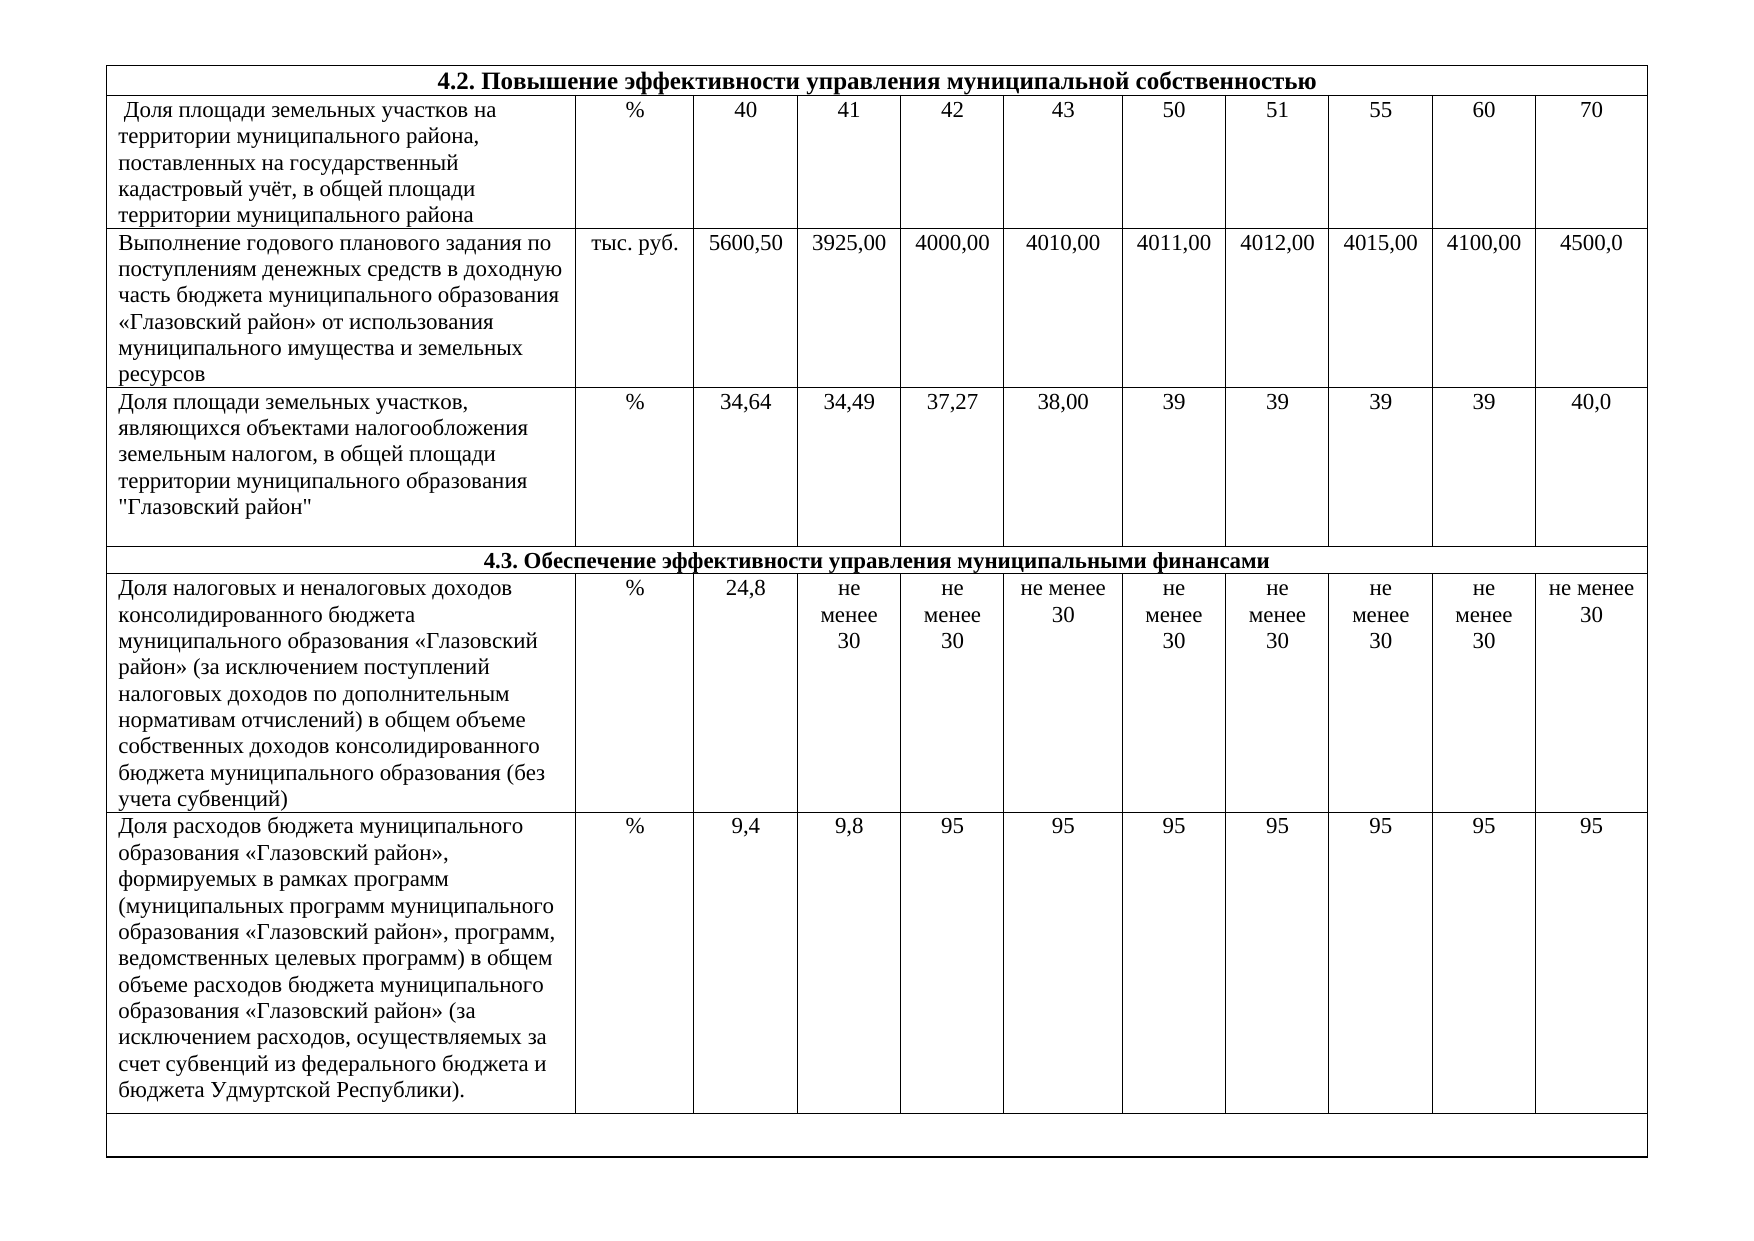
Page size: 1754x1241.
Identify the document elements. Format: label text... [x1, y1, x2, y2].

table_cell 95 [1123, 813, 1225, 1113]
table_cell 95 [1536, 813, 1647, 1113]
table_cell 4012,00 [1226, 229, 1328, 387]
table_cell % [576, 96, 693, 228]
table_cell 95 [1329, 813, 1432, 1113]
table_cell 4011,00 [1123, 229, 1225, 387]
table_cell не менее 30 [1536, 574, 1647, 812]
table_cell 41 [798, 96, 900, 228]
table_cell [107, 1114, 1647, 1156]
table_cell не менее 30 [1433, 574, 1535, 812]
table_cell 40 [694, 96, 797, 228]
table_cell 4.2. Повышение эффективности управления муниципальной собственностью [107, 66, 1647, 95]
table_cell не менее 30 [1123, 574, 1225, 812]
table_cell 43 [1004, 96, 1122, 228]
table_cell 4000,00 [901, 229, 1003, 387]
table_cell 9,8 [798, 813, 900, 1113]
table_cell % [576, 813, 693, 1113]
table_cell Доля площади земельных участков на территории муниципального района, поставленных на государственный кадастровый учёт, в общей площади территории муниципального района [107, 96, 575, 228]
table_cell не менее 30 [1329, 574, 1432, 812]
table_cell 95 [901, 813, 1003, 1113]
table_cell 39 [1329, 388, 1432, 546]
table_cell не менее 30 [1004, 574, 1122, 812]
table_cell % [576, 574, 693, 812]
table_cell 39 [1433, 388, 1535, 546]
table_cell 51 [1226, 96, 1328, 228]
table_cell 60 [1433, 96, 1535, 228]
table_cell 40,0 [1536, 388, 1647, 546]
table_cell 95 [1433, 813, 1535, 1113]
table_cell 34,49 [798, 388, 900, 546]
table_cell 5600,50 [694, 229, 797, 387]
table_cell % [576, 388, 693, 546]
table_cell 50 [1123, 96, 1225, 228]
table_cell 3925,00 [798, 229, 900, 387]
table_cell 4500,0 [1536, 229, 1647, 387]
table_cell Доля расходов бюджета муниципального образования «Глазовский район», формируемых в рамках программ (муниципальных программ муниципального образования «Глазовский район», программ, ведомственных целевых программ) в общем объеме расходов бюджета муниципального образования «Глазовский район» (за исключением расходов, осуществляемых за счет субвенций из федерального бюджета и бюджета Удмуртской Республики). [107, 813, 575, 1113]
table_cell 4010,00 [1004, 229, 1122, 387]
table_cell 55 [1329, 96, 1432, 228]
table_cell 4.3. Обеспечение эффективности управления муниципальными финансами [107, 547, 1647, 573]
table_cell 4015,00 [1329, 229, 1432, 387]
table_cell Выполнение годового планового задания по поступлениям денежных средств в доходную часть бюджета муниципального образования «Глазовский район» от использования муниципального имущества и земельных ресурсов [107, 229, 575, 387]
table_cell 34,64 [694, 388, 797, 546]
table_cell Доля площади земельных участков, являющихся объектами налогообложения земельным налогом, в общей площади территории муниципального образования "Глазовский район" [107, 388, 575, 546]
table_cell 9,4 [694, 813, 797, 1113]
table_cell 39 [1123, 388, 1225, 546]
table_cell 42 [901, 96, 1003, 228]
table_cell 38,00 [1004, 388, 1122, 546]
table_cell 70 [1536, 96, 1647, 228]
table_cell не менее 30 [901, 574, 1003, 812]
table_cell 39 [1226, 388, 1328, 546]
table_cell 4100,00 [1433, 229, 1535, 387]
table_cell 95 [1004, 813, 1122, 1113]
table_cell 37,27 [901, 388, 1003, 546]
table_cell 24,8 [694, 574, 797, 812]
table_cell не менее 30 [1226, 574, 1328, 812]
table_cell не менее 30 [798, 574, 900, 812]
table_cell Доля налоговых и неналоговых доходов консолидированного бюджета муниципального образования «Глазовский район» (за исключением поступлений налоговых доходов по дополнительным нормативам отчислений) в общем объеме собственных доходов консолидированного бюджета муниципального образования (без учета субвенций) [107, 574, 575, 812]
table_cell тыс. руб. [576, 229, 693, 387]
table_cell 95 [1226, 813, 1328, 1113]
